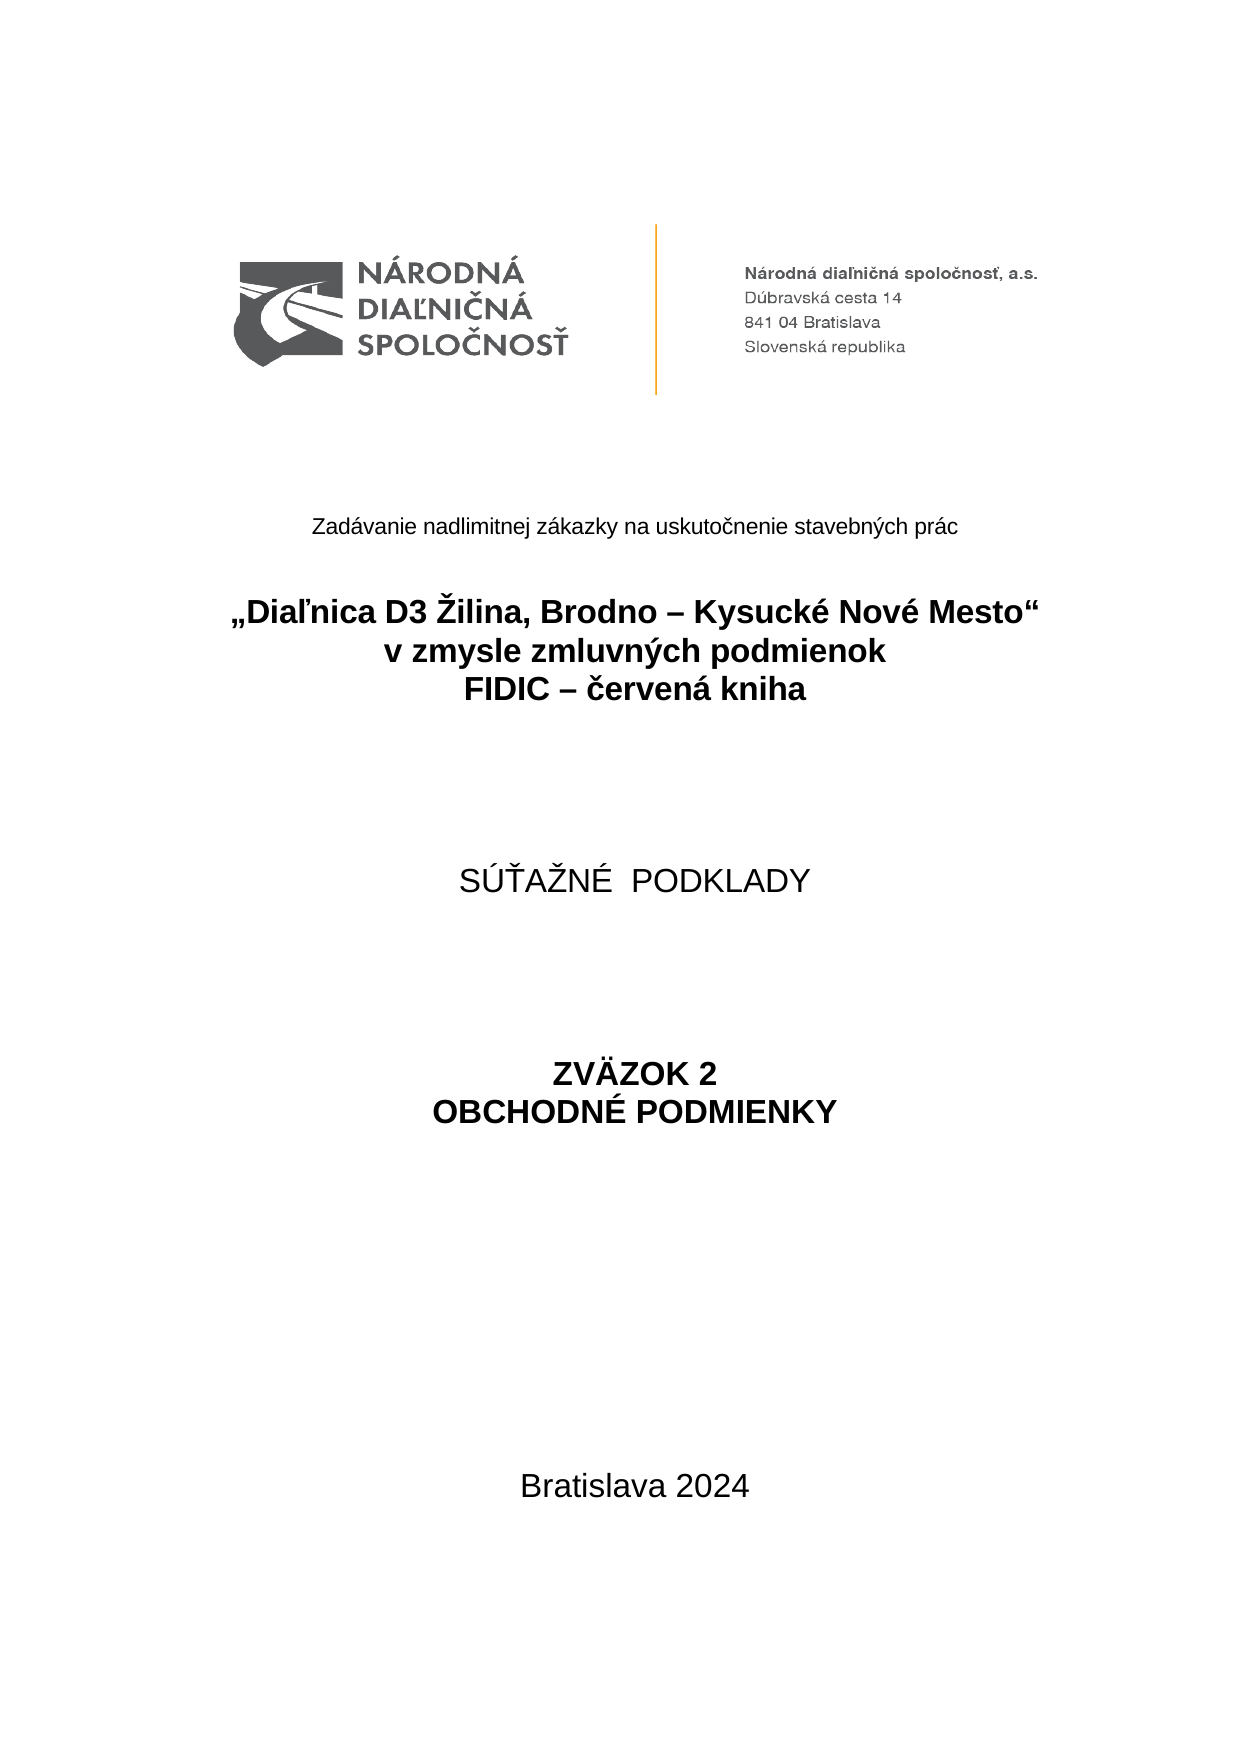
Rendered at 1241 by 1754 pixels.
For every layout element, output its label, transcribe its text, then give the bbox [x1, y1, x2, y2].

text FIDIC – červená kniha [148, 669, 1122, 708]
text SÚŤAŽNÉ PODKLADY [148, 861, 1122, 900]
text Bratislava 2024 [148, 1466, 1122, 1505]
picture [147, 147, 1123, 468]
text Obchodné podmienky [148, 1092, 1122, 1131]
text v zmysle zmluvných podmienok [148, 631, 1122, 669]
text Zadávanie nadlimitnej zákazky na uskutočnenie stavebných prác [148, 513, 1122, 540]
text „Diaľnica D3 Žilina, Brodno – Kysucké Nové Mesto“ [148, 592, 1122, 631]
text Zväzok 2 [148, 1054, 1122, 1092]
